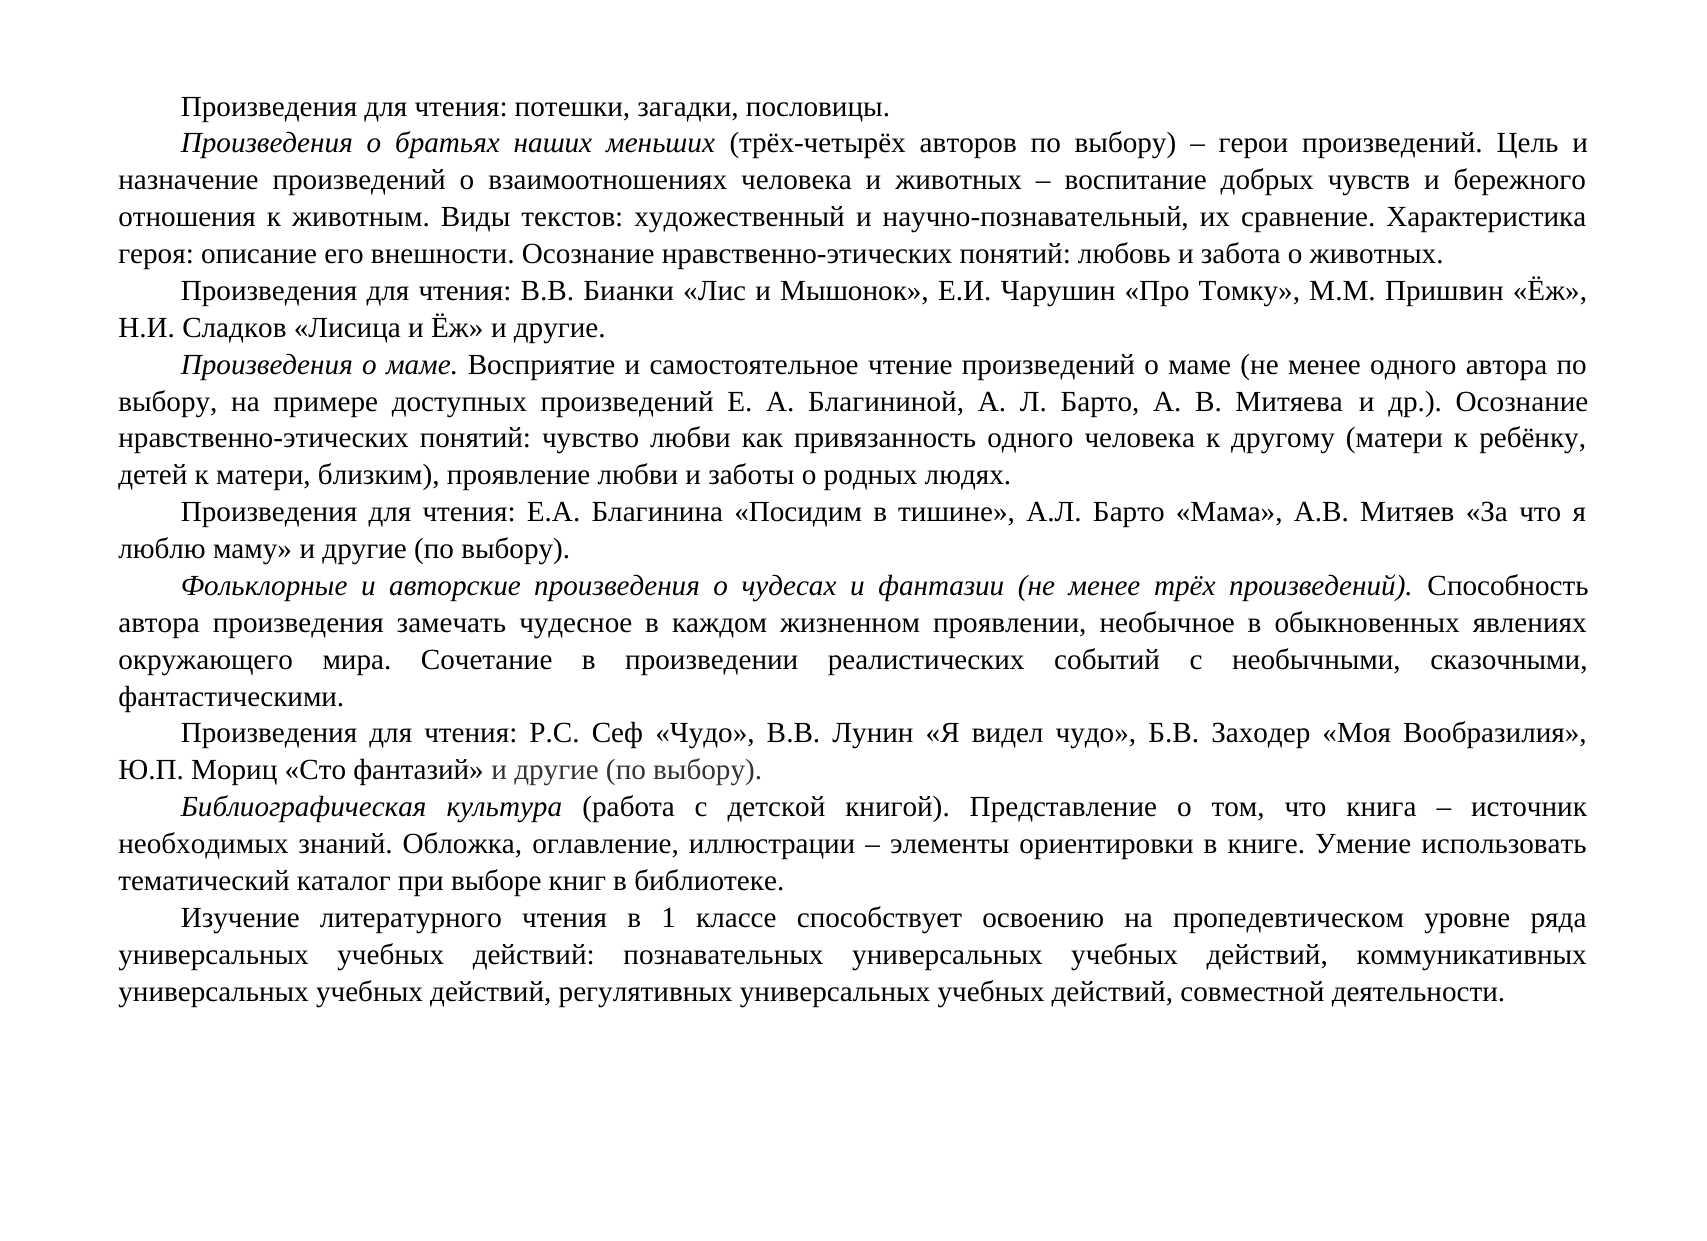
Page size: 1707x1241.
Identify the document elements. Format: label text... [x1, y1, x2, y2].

text Изучение литературного чтения в 1 классе способствует освоению на пропедевтическом уровне ряда универсальных учебных действий: познавательных универсальных учебных действий, коммуникативных универсальных учебных действий, регулятивных универсальных учебных действий, совместной деятельности. [118, 900, 1588, 1007]
text Произведения для чтения: В.В. Бианки «Лис и Мышонок», Е.И. Чарушин «Про Томку», М.М. Пришвин «Ёж», Н.И. Сладков «Лисица и Ёж» и другие. [118, 273, 1588, 343]
text Фольклорные и авторские произведения о чудесах и фантазии (не менее трёх произведений). Способность автора произведения замечать чудесное в каждом жизненном проявлении, необычное в обыкновенных явлениях окружающего мира. Сочетание в произведении реалистических событий с необычными, сказочными, фантастическими. [118, 568, 1588, 712]
text Произведения о братьях наших меньших (трёх-четырёх авторов по выбору) – герои произведений. Цель и назначение произведений о взаимоотношениях человека и животных – воспитание добрых чувств и бережного отношения к животным. Виды текстов: художественный и научно-познавательный, их сравнение. Характеристика героя: описание его внешности. Осознание нравственно-этических понятий: любовь и забота о животных. [118, 126, 1588, 270]
text Произведения для чтения: потешки, загадки, пословицы. [118, 89, 1588, 122]
text Произведения для чтения: Е.А. Благинина «Посидим в тишине», А.Л. Барто «Мама», А.В. Митяев «За что я люблю маму» и другие (по выбору). [118, 494, 1588, 565]
text Произведения для чтения: Р.С. Сеф «Чудо», В.В. Лунин «Я видел чудо», Б.В. Заходер «Моя Вообразилия», Ю.П. Мориц «Сто фантазий» и другие (по выбору). [118, 716, 1588, 786]
text Произведения о маме. Восприятие и самостоятельное чтение произведений о маме (не менее одного автора по выбору, на примере доступных произведений Е. А. Благининой, А. Л. Барто, А. В. Митяева и др.). Осознание нравственно-этических понятий: чувство любви как привязанность одного человека к другому (матери к ребёнку, детей к матери, близким), проявление любви и заботы о родных людях. [118, 347, 1588, 491]
text Библиографическая культура (работа с детской книгой). Представление о том, что книга – источник необходимых знаний. Обложка, оглавление, иллюстрации – элементы ориентировки в книге. Умение использовать тематический каталог при выборе книг в библиотеке. [118, 789, 1588, 897]
